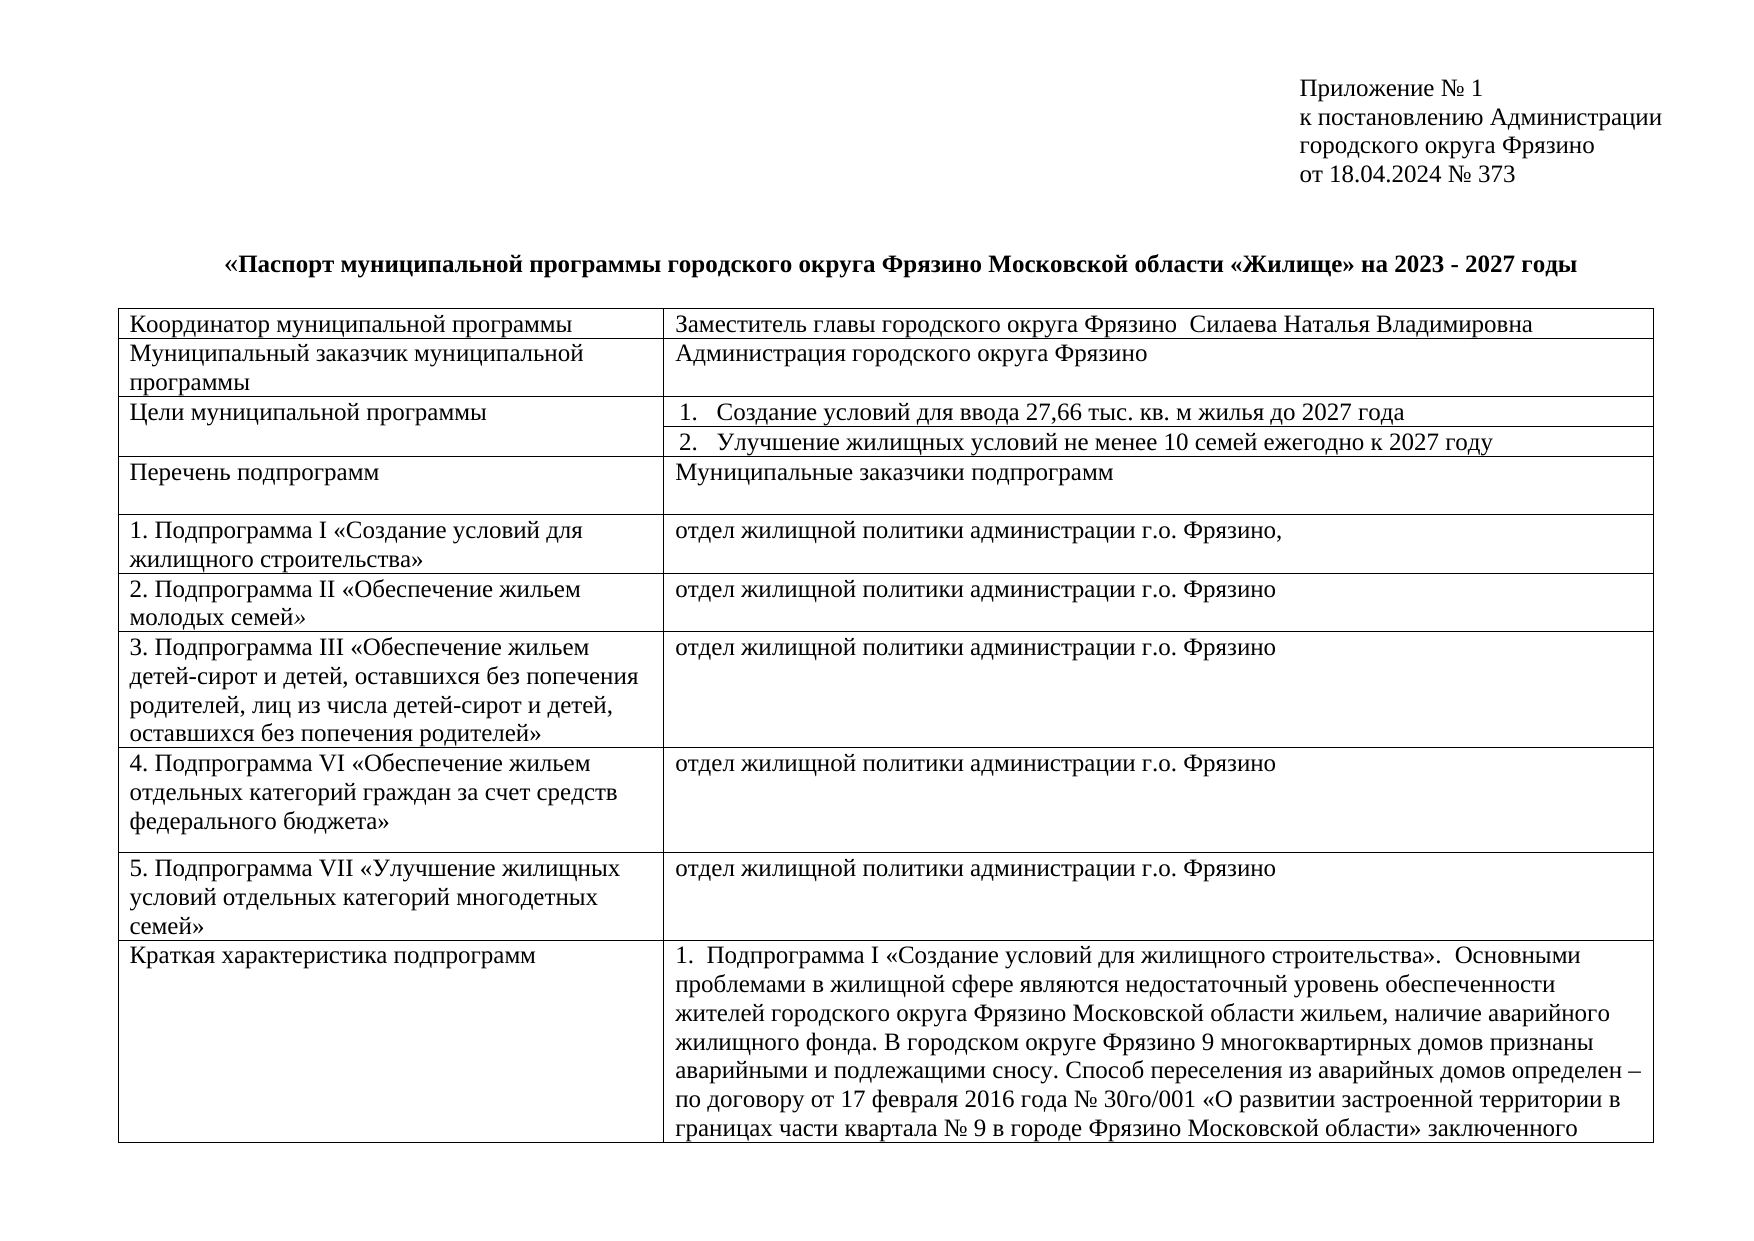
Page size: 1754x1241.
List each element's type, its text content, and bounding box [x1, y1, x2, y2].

table_cell Муниципальный заказчик муниципальной программы [119, 339, 663, 396]
table_cell отдел жилищной политики администрации г.о. Фрязино [664, 574, 1653, 631]
title от 18.04.2024 № 373 [1299, 159, 1683, 188]
table_cell Цели муниципальной программы [119, 397, 663, 456]
table_cell 1. Подпрограмма I «Создание условий для жилищного строительства» [119, 515, 663, 573]
table_header Координатор муниципальной программы [119, 309, 663, 337]
table_cell Создание условий для ввода 27,66 тыс. кв. м жилья до 2027 года [664, 397, 1653, 426]
table_cell 3. Подпрограмма III «Обеспечение жильем детей-сирот и детей, оставшихся без попечения родителей, лиц из числа детей-сирот и детей, оставшихся без попечения родителей» [119, 632, 663, 747]
title к постановлению Администрации [1299, 102, 1683, 130]
table_cell 2. Подпрограмма II «Обеспечение жильем молодых семей» [119, 574, 663, 631]
text «Паспорт муниципальной программы городского округа Фрязино Московской области «Жилище» на 2023 - 2027 годы [118, 245, 1683, 279]
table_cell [119, 941, 663, 1142]
table_cell Муниципальные заказчики подпрограмм [664, 457, 1653, 514]
table_cell Администрация городского округа Фрязино [664, 339, 1653, 396]
table_header Заместитель главы городского округа Фрязино Силаева Наталья Владимировна [664, 309, 1653, 337]
table_cell Улучшение жилищных условий не менее 10 семей ежегодно к 2027 году [664, 427, 1653, 456]
title городского округа Фрязино [1299, 130, 1683, 159]
table_cell Перечень подпрограмм [119, 457, 663, 514]
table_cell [664, 941, 1653, 1142]
title Приложение № 1 [1299, 73, 1683, 102]
table_cell 5. Подпрограмма VII «Улучшение жилищных условий отдельных категорий многодетных семей» [119, 853, 663, 939]
table_cell отдел жилищной политики администрации г.о. Фрязино [664, 632, 1653, 747]
table_cell отдел жилищной политики администрации г.о. Фрязино, [664, 515, 1653, 573]
table_cell 4. Подпрограмма VI «Обеспечение жильем отдельных категорий граждан за счет средств федерального бюджета» [119, 748, 663, 852]
table_cell отдел жилищной политики администрации г.о. Фрязино [664, 748, 1653, 852]
table_cell отдел жилищной политики администрации г.о. Фрязино [664, 853, 1653, 939]
